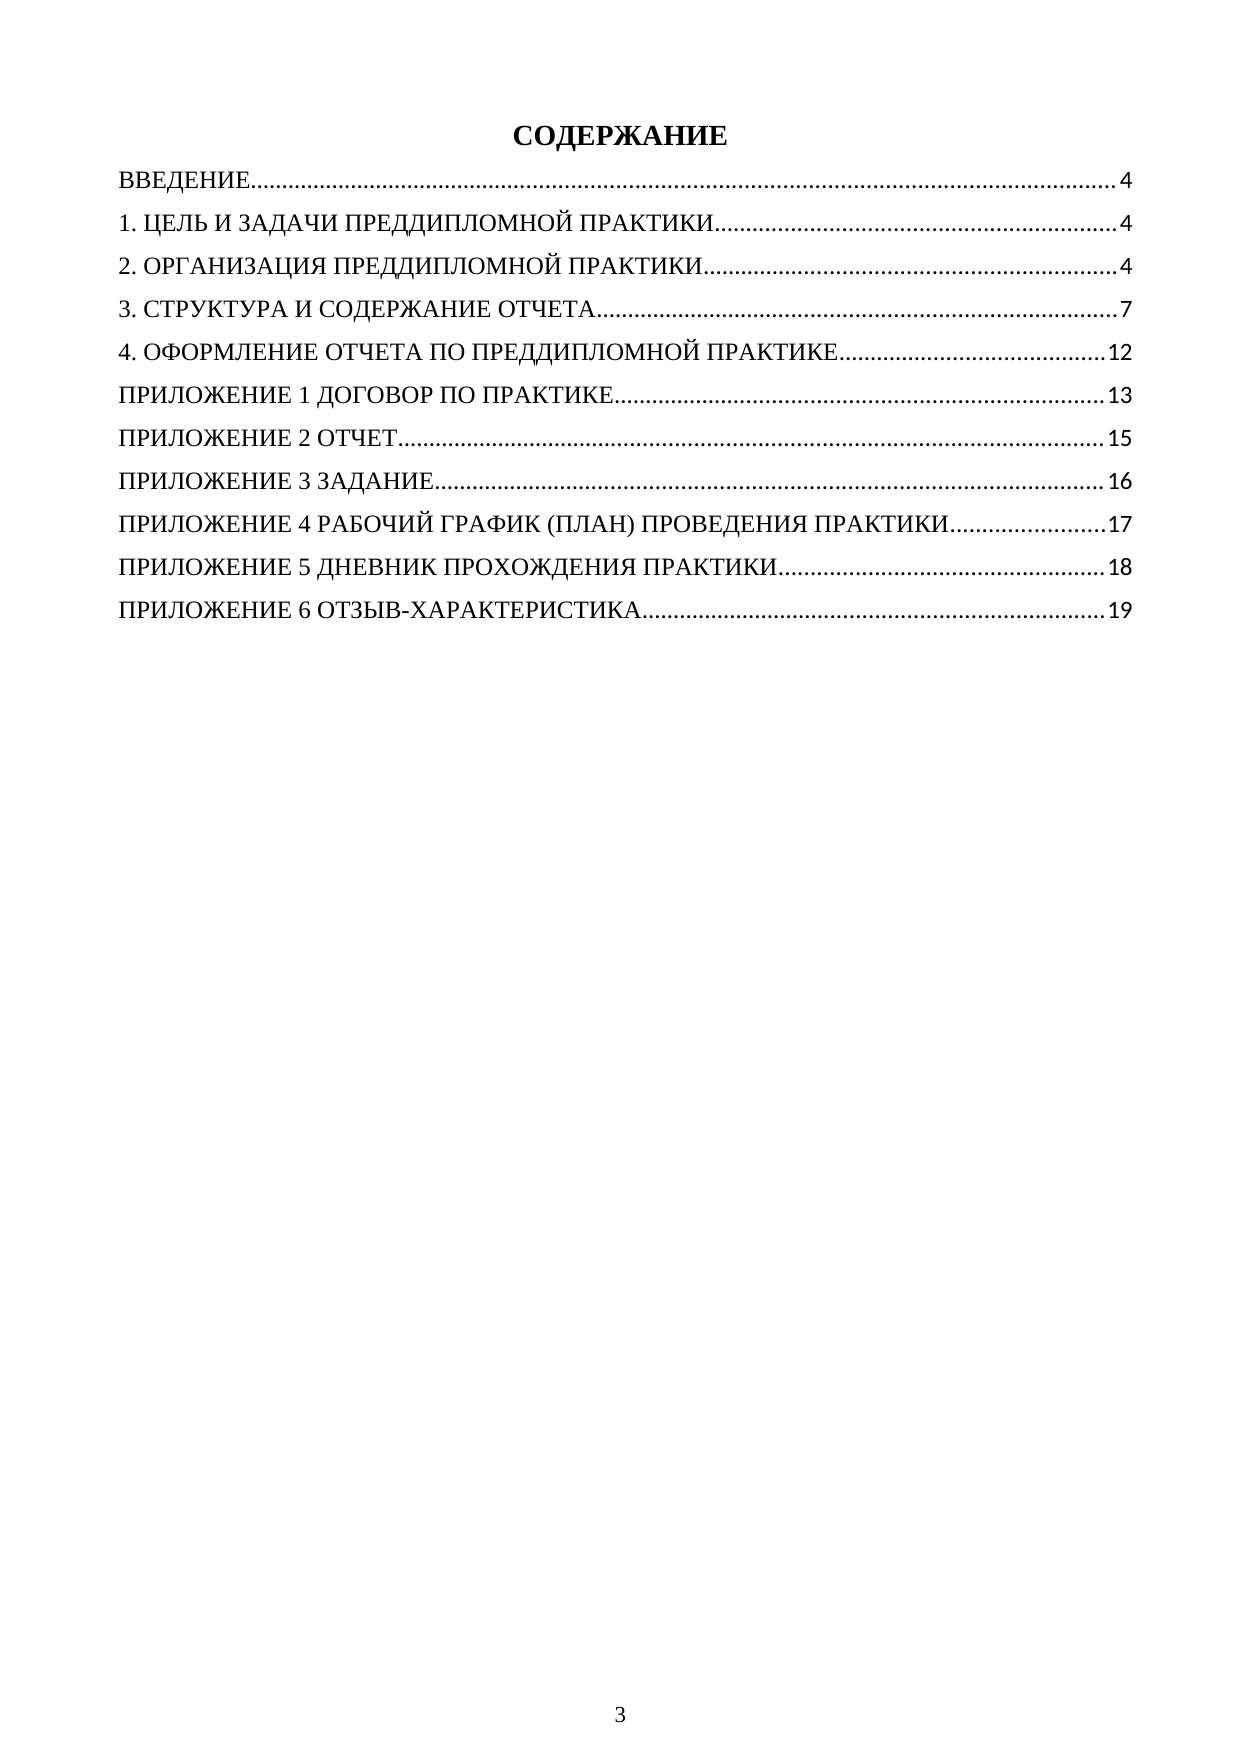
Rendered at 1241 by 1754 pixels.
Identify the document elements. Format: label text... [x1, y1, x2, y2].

text 1. ЦЕЛЬ И ЗАДАЧИ ПРЕДДИПЛОМНОЙ ПРАКТИКИ 4 [118, 207, 1122, 238]
text приложение 5 дневник прохождения практики 18 [118, 551, 1122, 582]
text Приложение 2 ОТЧЕТ 15 [118, 422, 1122, 453]
text приложение 3 задание 16 [118, 465, 1122, 496]
text 2. ОРГАНИЗАЦИЯ ПРЕДДИПЛОМНОЙ ПРАКТИКИ 4 [118, 250, 1122, 281]
text 4. оформление отчета ПО ПРЕДДИПЛОМНОЙ ПРАКТИКЕ 12 [118, 336, 1122, 367]
text СОДЕРЖАНИЕ [118, 118, 1122, 152]
text 3. Структура и СОДЕРЖАНИЕ отчета 7 [118, 293, 1122, 324]
text ВВЕДЕНИЕ 4 [118, 164, 1122, 195]
text Приложение 1 ДОГОВОР ПО ПРАКТИКЕ 13 [118, 379, 1122, 410]
text приложение 4 рабочий график (план) проведения практики 17 [118, 508, 1122, 539]
text приложение 6 отзыв-характеристика 19 [118, 594, 1122, 625]
